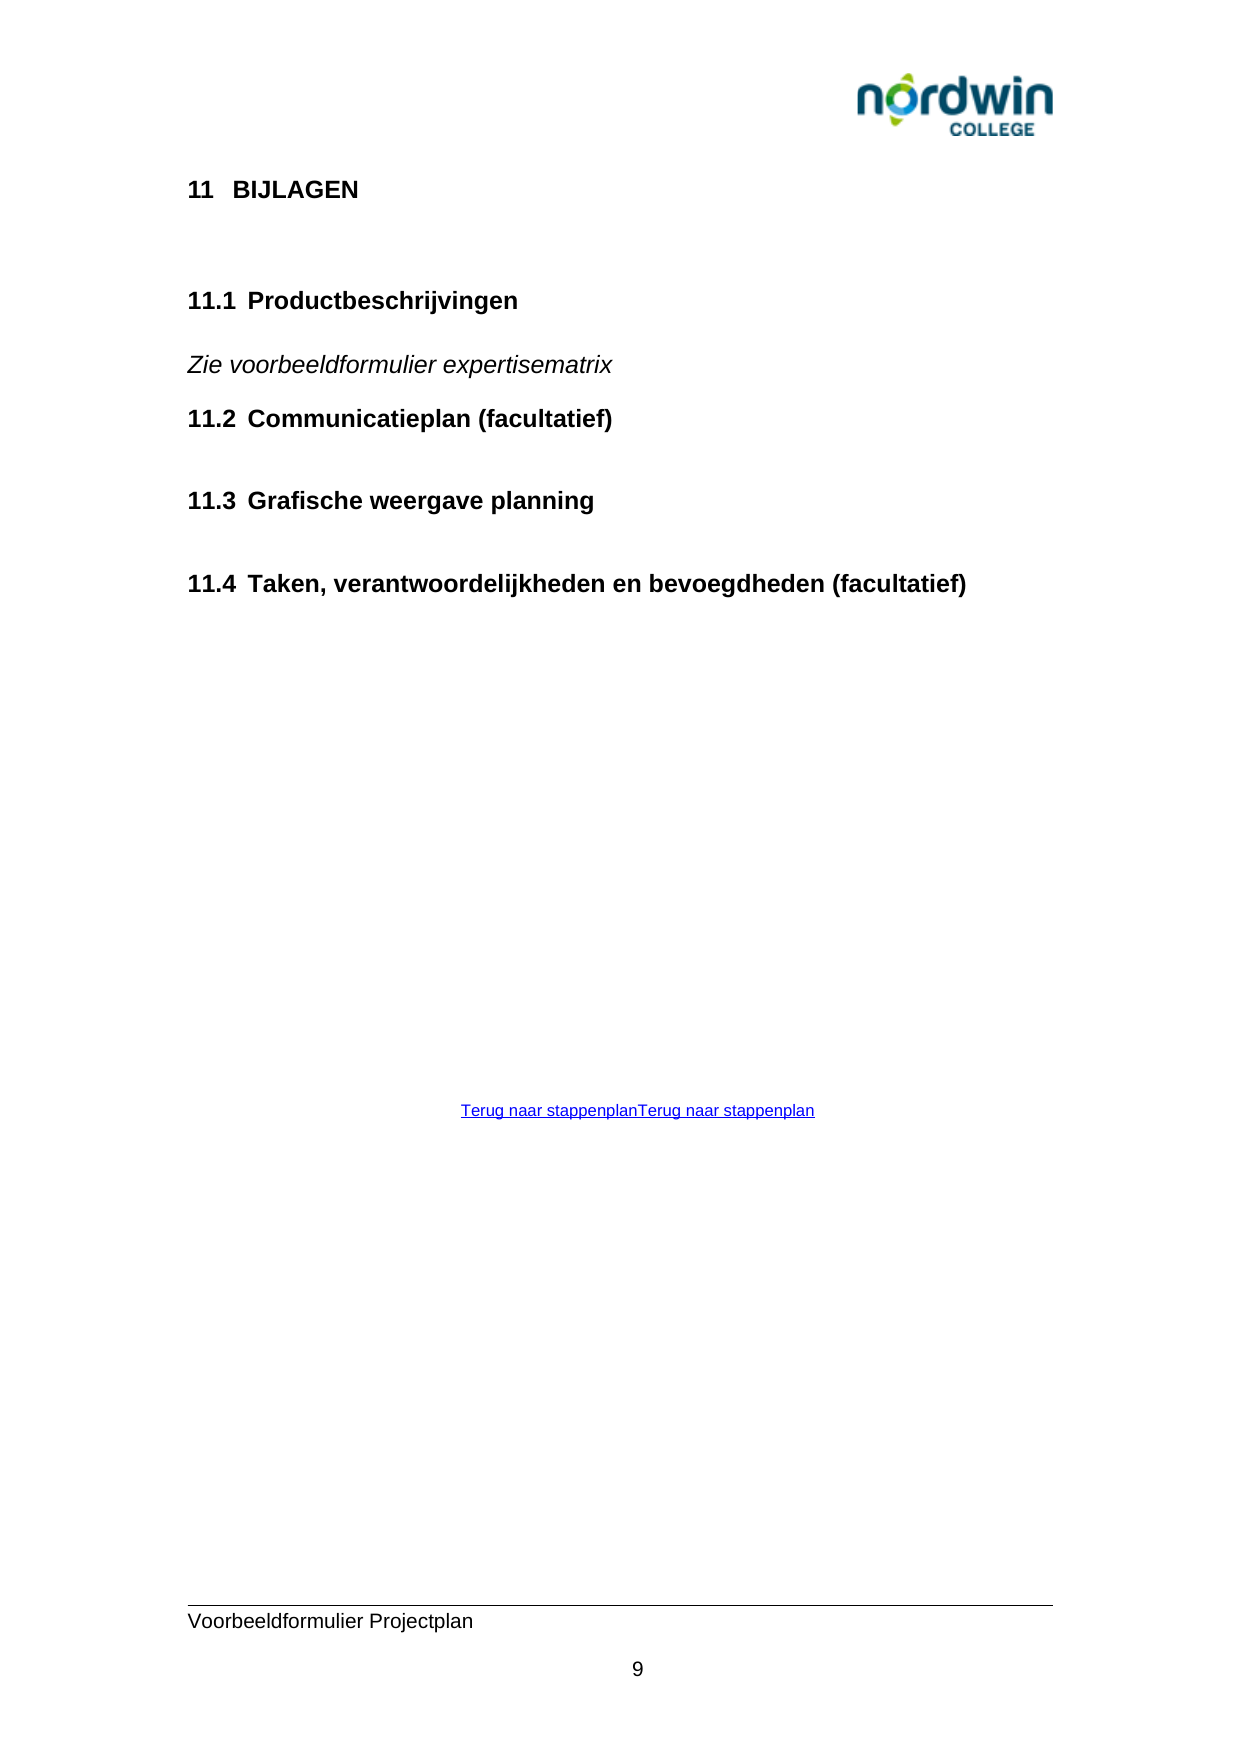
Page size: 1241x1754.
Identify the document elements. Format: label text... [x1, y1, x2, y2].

subtitle Taken, verantwoordelijkheden en bevoegdheden (facultatief) [187, 569, 1053, 597]
picture [857, 73, 1053, 136]
subtitle Grafische weergave planning [187, 486, 1053, 515]
subtitle Productbeschrijvingen [187, 286, 1053, 315]
text Terug naar stappenplanTerug naar stappenplan [187, 977, 1053, 1121]
text Zie voorbeeldformulier expertisematrix [187, 350, 1053, 379]
subtitle Bijlagen [187, 175, 1053, 204]
subtitle Communicatieplan (facultatief) [187, 404, 1053, 432]
